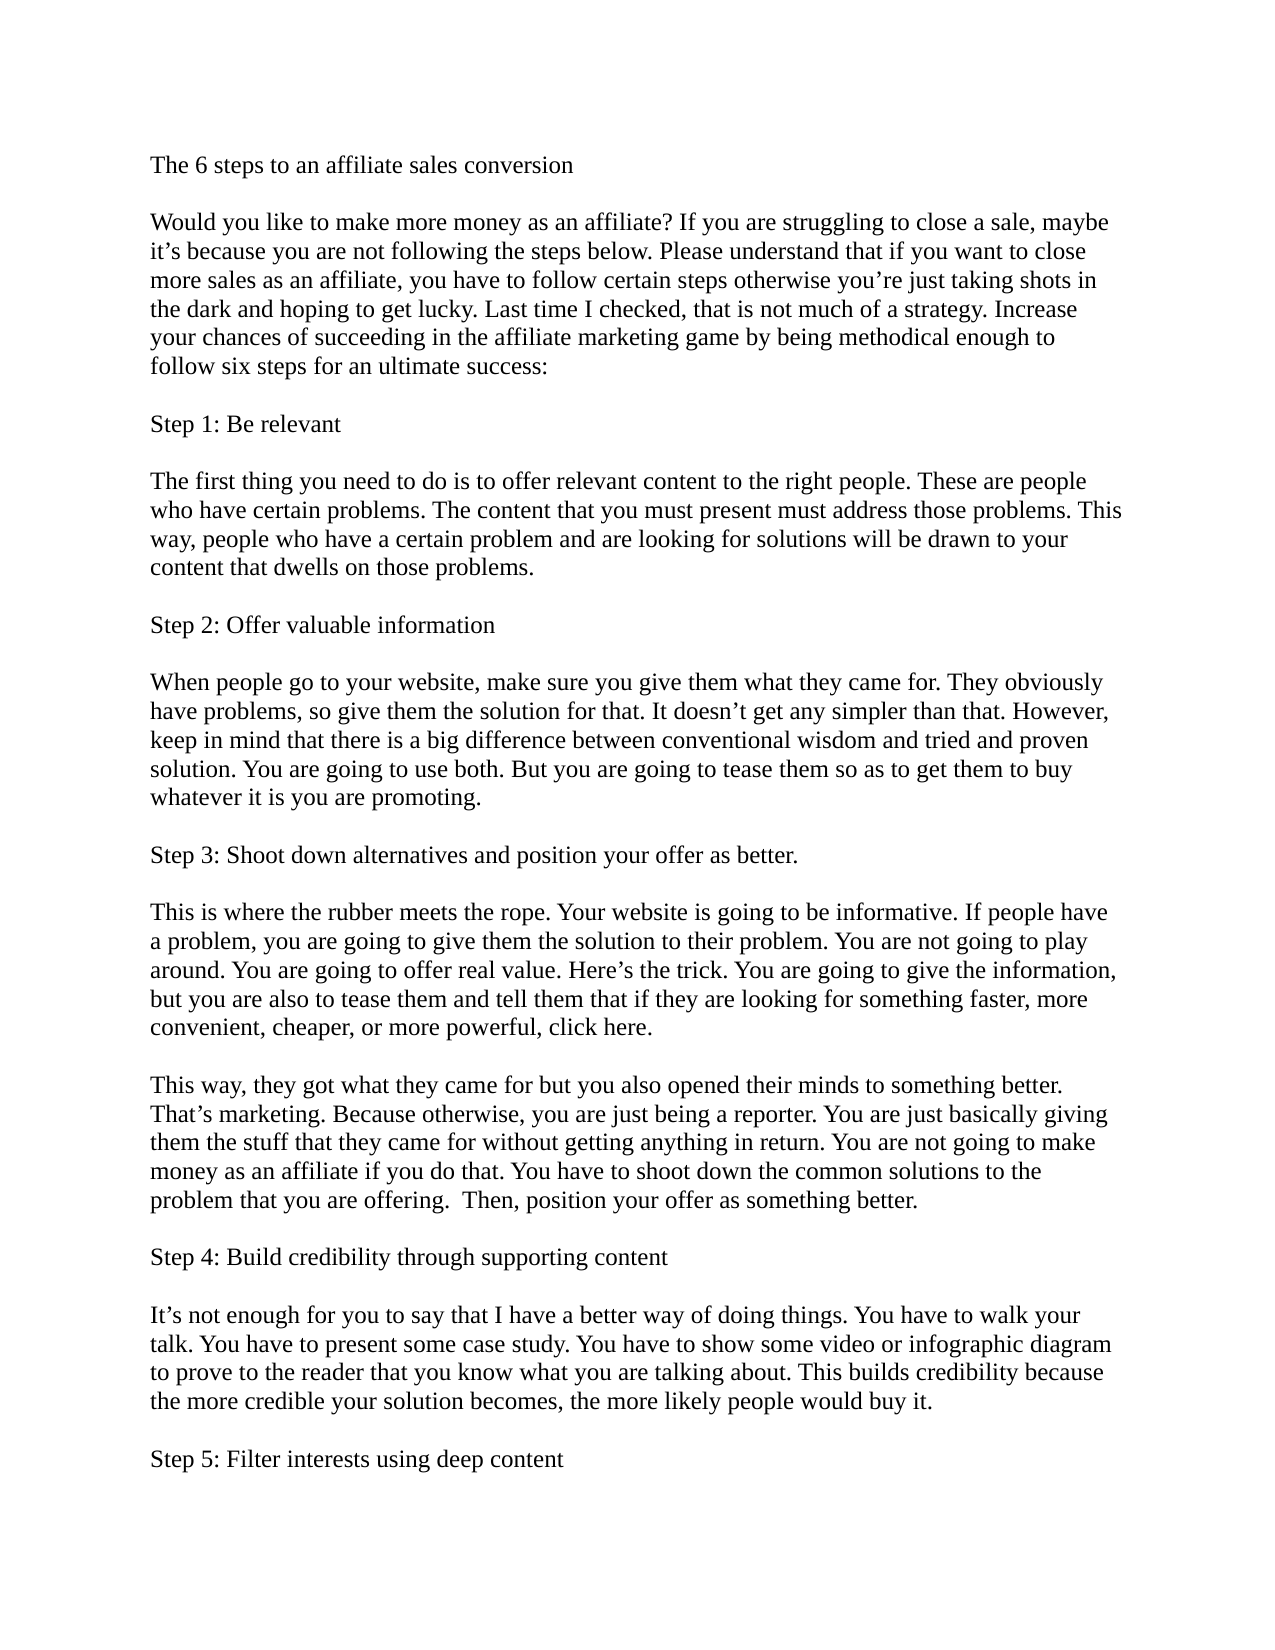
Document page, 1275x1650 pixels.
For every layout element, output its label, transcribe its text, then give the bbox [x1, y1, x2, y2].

text The first thing you need to do is to offer relevant content to the right people. These are people who have certain problems. The content that you must present must address those problems. This way, people who have a certain problem and are looking for solutions will be drawn to your content that dwells on those problems. [150, 466, 1125, 581]
text The 6 steps to an affiliate sales conversion [150, 150, 1125, 179]
text Step 1: Be relevant [150, 409, 1125, 437]
text When people go to your website, make sure you give them what they came for. They obviously have problems, so give them the solution for that. It doesn’t get any simpler than that. However, keep in mind that there is a big difference between conventional wisdom and tried and proven solution. You are going to use both. But you are going to tease them so as to get them to buy whatever it is you are promoting. [150, 667, 1125, 811]
text Step 5: Filter interests using deep content [150, 1444, 1125, 1472]
text Step 2: Offer valuable information [150, 610, 1125, 639]
text Step 3: Shoot down alternatives and position your offer as better. [150, 840, 1125, 869]
text Step 4: Build credibility through supporting content [150, 1242, 1125, 1271]
text This is where the rubber meets the rope. Your website is going to be informative. If people have a problem, you are going to give them the solution to their problem. You are not going to play around. You are going to offer real value. Here’s the trick. You are going to give the information, but you are also to tease them and tell them that if they are looking for something faster, more convenient, cheaper, or more powerful, click here. [150, 897, 1125, 1041]
text This way, they got what they came for but you also opened their minds to something better. That’s marketing. Because otherwise, you are just being a reporter. You are just basically giving them the stuff that they came for without getting anything in return. You are not going to make money as an affiliate if you do that. You have to shoot down the common solutions to the problem that you are offering. Then, position your offer as something better. [150, 1070, 1125, 1214]
text It’s not enough for you to say that I have a better way of doing things. You have to walk your talk. You have to present some case study. You have to show some video or infographic diagram to prove to the reader that you know what you are talking about. This builds credibility because the more credible your solution becomes, the more likely people would buy it. [150, 1300, 1125, 1415]
text Would you like to make more money as an affiliate? If you are struggling to close a sale, maybe it’s because you are not following the steps below. Please understand that if you want to close more sales as an affiliate, you have to follow certain steps otherwise you’re just taking shots in the dark and hoping to get lucky. Last time I checked, that is not much of a strategy. Increase your chances of succeeding in the affiliate marketing game by being methodical enough to follow six steps for an ultimate success: [150, 207, 1125, 380]
